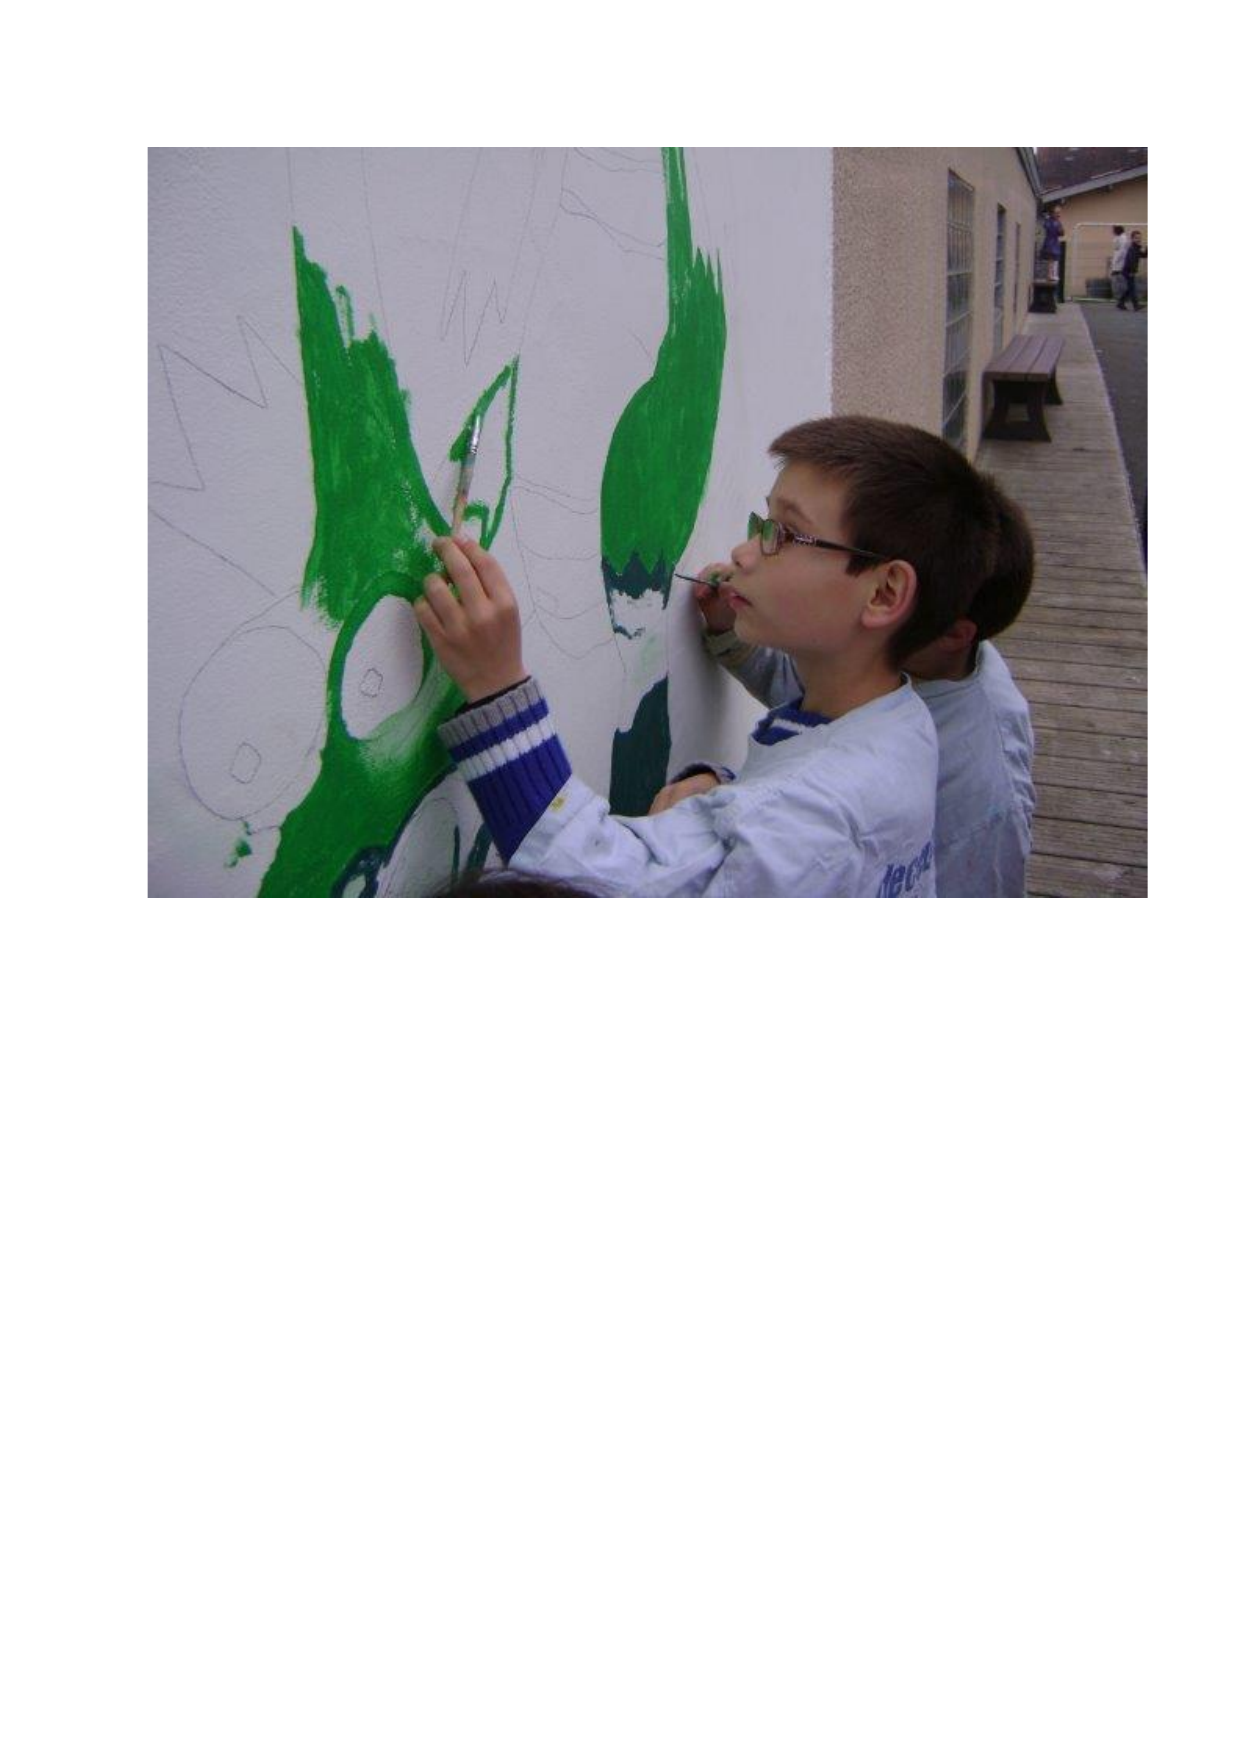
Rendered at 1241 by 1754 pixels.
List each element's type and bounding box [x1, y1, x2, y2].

picture [147, 147, 1148, 898]
